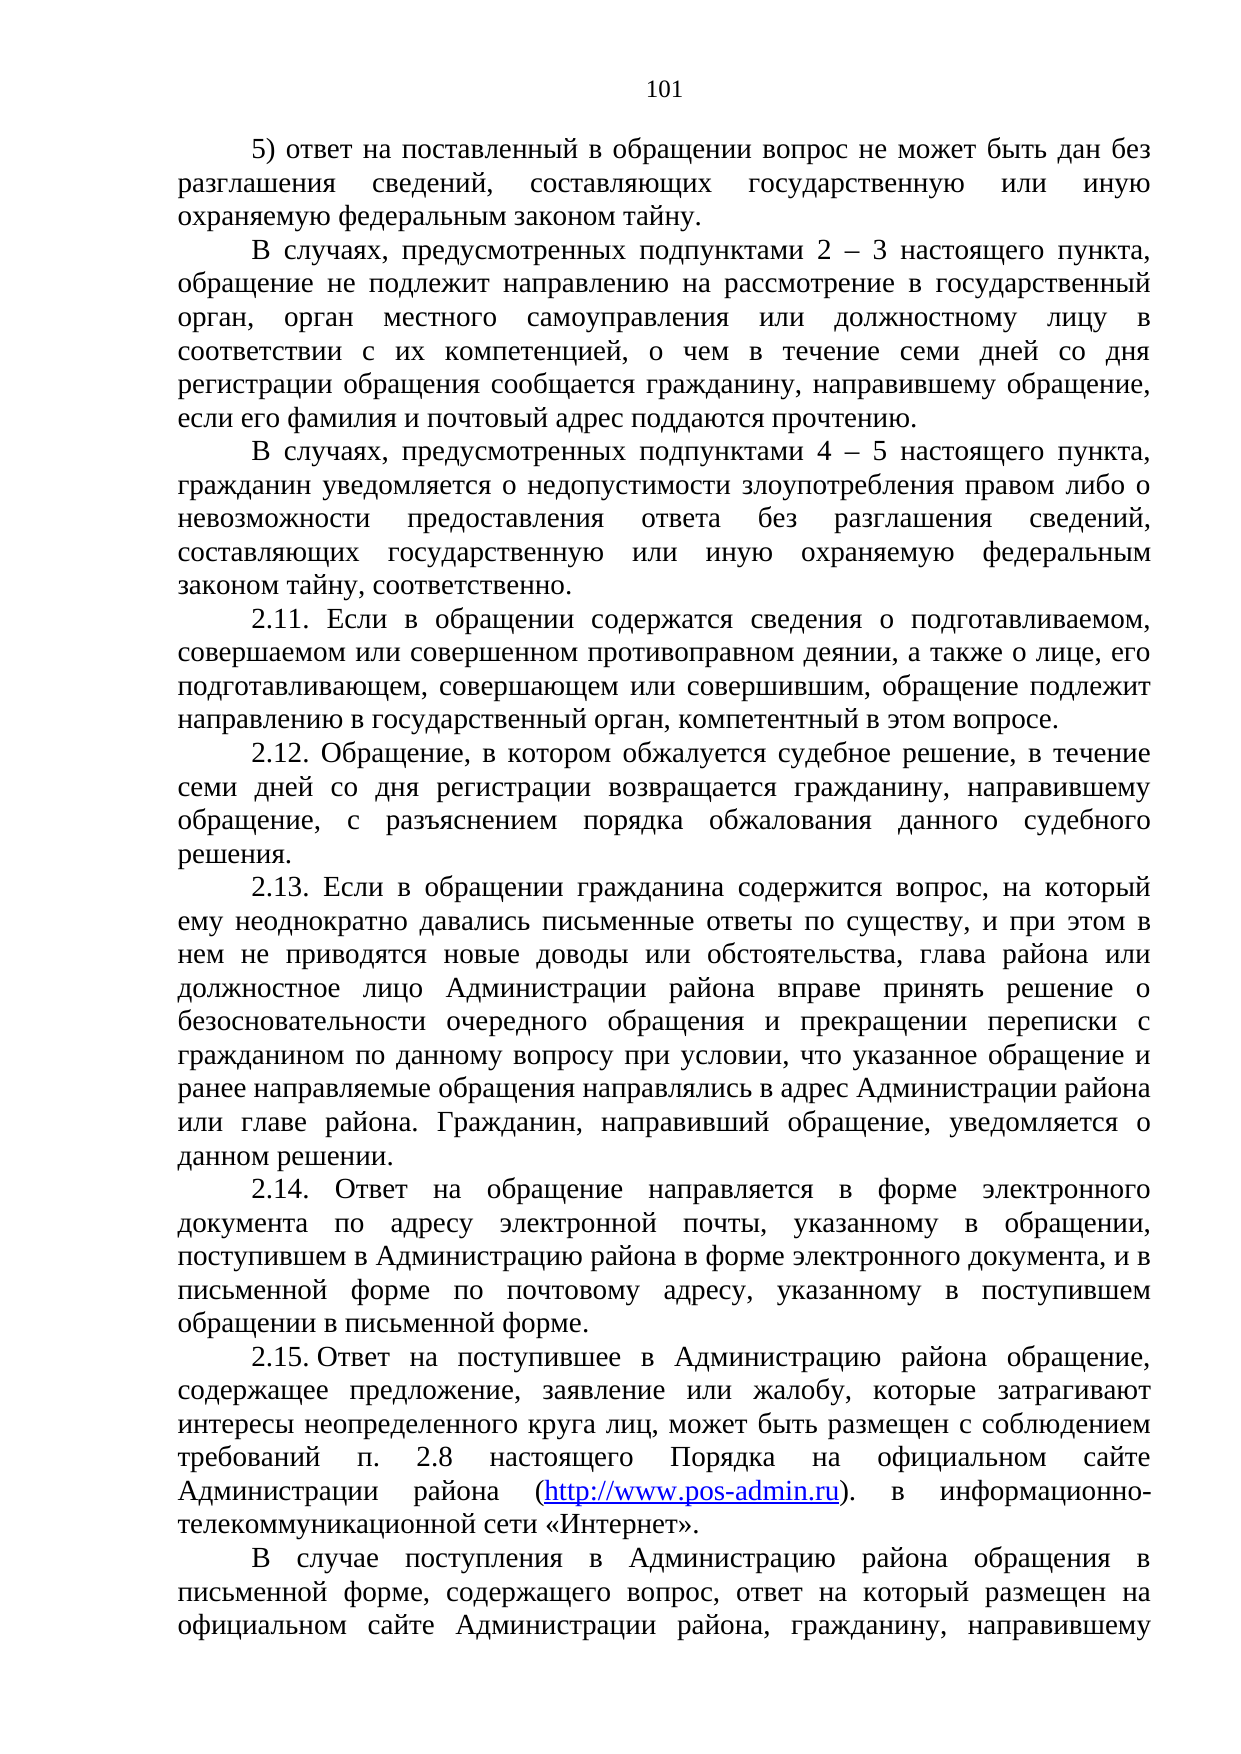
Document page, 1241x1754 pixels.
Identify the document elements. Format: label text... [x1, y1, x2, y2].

text 2.15. Ответ на поступившее в Администрацию района обращение, содержащее предложение, заявление или жалобу, которые затрагивают интересы неопределенного круга лиц, может быть размещен с соблюдением требований п. 2.8 настоящего Порядка на официальном сайте Администрации района (http://www.pos-admin.ru). в информационно-телекоммуникационной сети «Интернет». [177, 1339, 1152, 1540]
text В случаях, предусмотренных подпунктами 4 – 5 настоящего пункта, гражданин уведомляется о недопустимости злоупотребления правом либо о невозможности предоставления ответа без разглашения сведений, составляющих государственную или иную охраняемую федеральным законом тайну, соответственно. [177, 433, 1152, 601]
text 2.11. Если в обращении содержатся сведения о подготавливаемом, совершаемом или совершенном противоправном деянии, а также о лице, его подготавливающем, совершающем или совершившим, обращение подлежит направлению в государственный орган, компетентный в этом вопросе. [177, 601, 1152, 735]
text В случаях, предусмотренных подпунктами 2 – 3 настоящего пункта, обращение не подлежит направлению на рассмотрение в государственный орган, орган местного самоуправления или должностному лицу в соответствии с их компетенцией, о чем в течение семи дней со дня регистрации обращения сообщается гражданину, направившему обращение, если его фамилия и почтовый адрес поддаются прочтению. [177, 232, 1152, 433]
text 2.14. Ответ на обращение направляется в форме электронного документа по адресу электронной почты, указанному в обращении, поступившем в Администрацию района в форме электронного документа, и в письменной форме по почтовому адресу, указанному в поступившем обращении в письменной форме. [177, 1171, 1152, 1339]
text 2.13. Если в обращении гражданина содержится вопрос, на который ему неоднократно давались письменные ответы по существу, и при этом в нем не приводятся новые доводы или обстоятельства, глава района или должностное лицо Администрации района вправе принять решение о безосновательности очередного обращения и прекращении переписки с гражданином по данному вопросу при условии, что указанное обращение и ранее направляемые обращения направлялись в адрес Администрации района или главе района. Гражданин, направивший обращение, уведомляется о данном решении. [177, 869, 1152, 1171]
text 5) ответ на поставленный в обращении вопрос не может быть дан без разглашения сведений, составляющих государственную или иную охраняемую федеральным законом тайну. [177, 131, 1152, 232]
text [177, 1540, 1152, 1641]
text 2.12. Обращение, в котором обжалуется судебное решение, в течение семи дней со дня регистрации возвращается гражданину, направившему обращение, с разъяснением порядка обжалования данного судебного решения. [177, 735, 1152, 869]
